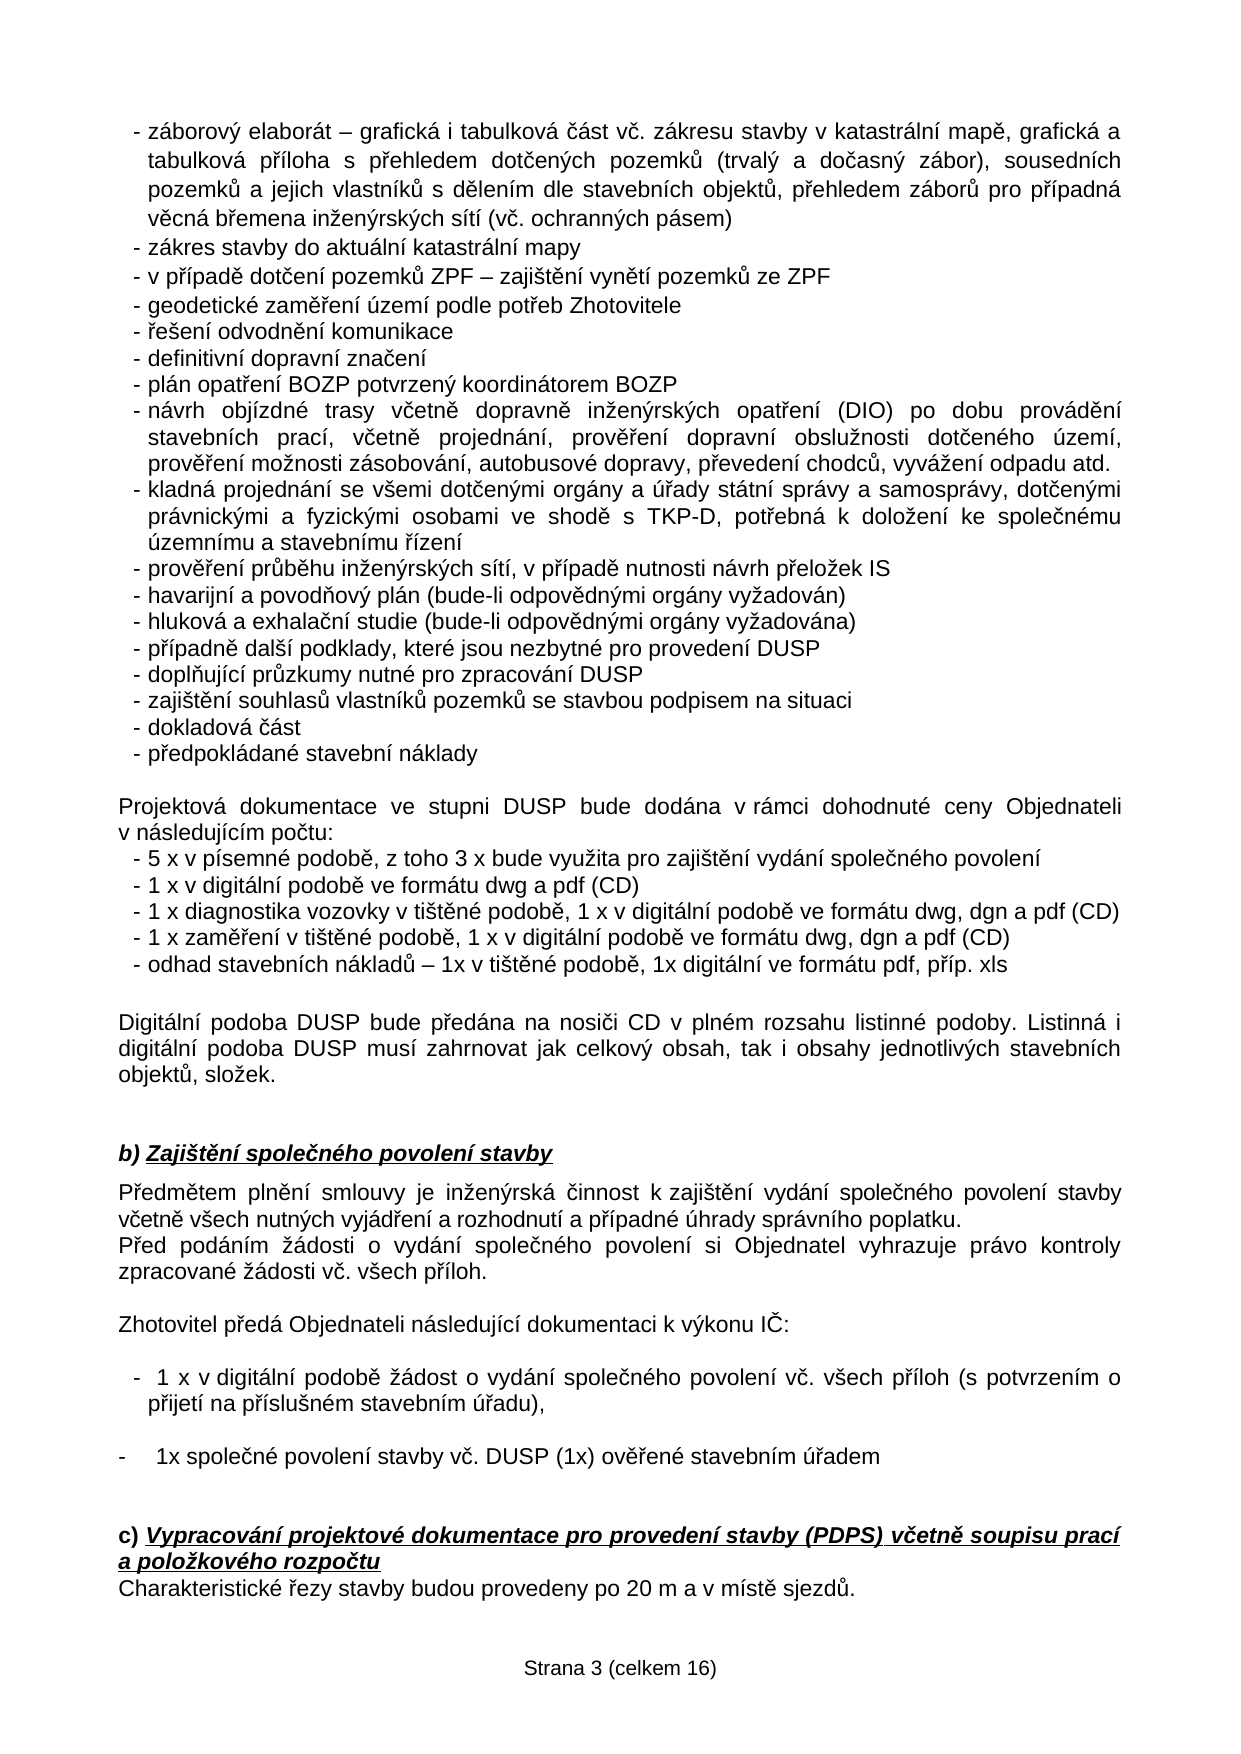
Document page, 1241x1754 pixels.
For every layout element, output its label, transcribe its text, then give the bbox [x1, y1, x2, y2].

list prověření průběhu inženýrských sítí, v případě nutnosti návrh přeložek IS [133, 555, 1122, 582]
list zajištění souhlasů vlastníků pozemků se stavbou podpisem na situaci [133, 687, 1122, 713]
list 1 x zaměření v tištěné podobě, 1 x v digitální podobě ve formátu dwg, dgn a pdf (CD) [133, 924, 1122, 951]
list řešení odvodnění komunikace [133, 318, 1122, 344]
text Před podáním žádosti o vydání společného povolení si Objednatel vyhrazuje právo kontroly zpracované žádosti vč. všech příloh. [118, 1232, 1122, 1285]
list 1x společné povolení stavby vč. DUSP (1x) ověřené stavebním úřadem [118, 1443, 1122, 1469]
list v případě dotčení pozemků ZPF – zajištění vynětí pozemků ze ZPF [133, 263, 1122, 289]
list definitivní dopravní značení [133, 344, 1122, 371]
list doplňující průzkumy nutné pro zpracování DUSP [133, 661, 1122, 687]
list hluková a exhalační studie (bude-li odpovědnými orgány vyžadována) [133, 608, 1122, 634]
text Předmětem plnění smlouvy je inženýrská činnost k zajištění vydání společného povolení stavby včetně všech nutných vyjádření a rozhodnutí a případné úhrady správního poplatku. [118, 1179, 1122, 1232]
list návrh objízdné trasy včetně dopravně inženýrských opatření (DIO) po dobu provádění stavebních prací, včetně projednání, prověření dopravní obslužnosti dotčeného území, prověření možnosti zásobování, autobusové dopravy, převedení chodců, vyvážení odpadu atd. [133, 397, 1122, 476]
list případně další podklady, které jsou nezbytné pro provedení DUSP [133, 634, 1122, 661]
list kladná projednání se všemi dotčenými orgány a úřady státní správy a samosprávy, dotčenými právnickými a fyzickými osobami ve shodě s TKP-D, potřebná k doložení ke společnému územnímu a stavebnímu řízení [133, 476, 1122, 555]
list plán opatření BOZP potvrzený koordinátorem BOZP [133, 371, 1122, 397]
text b) Zajištění společného povolení stavby [118, 1140, 1122, 1167]
list 1 x diagnostika vozovky v tištěné podobě, 1 x v digitální podobě ve formátu dwg, dgn a pdf (CD) [133, 898, 1122, 924]
list předpokládané stavební náklady [133, 740, 1122, 766]
list odhad stavebních nákladů – 1x v tištěné podobě, 1x digitální ve formátu pdf, příp. xls [133, 951, 1122, 977]
text c) Vypracování projektové dokumentace pro provedení stavby (PDPS) včetně soupisu prací a položkového rozpočtu [118, 1522, 1122, 1574]
list dokladová část [133, 713, 1122, 740]
list havarijní a povodňový plán (bude-li odpovědnými orgány vyžadován) [133, 582, 1122, 608]
text Zhotovitel předá Objednateli následující dokumentaci k výkonu IČ: [118, 1311, 1122, 1337]
list 1 x v digitální podobě ve formátu dwg a pdf (CD) [133, 872, 1122, 898]
list zákres stavby do aktuální katastrální mapy [133, 234, 1122, 260]
list záborový elaborát – grafická i tabulková část vč. zákresu stavby v katastrální mapě, grafická a tabulková příloha s přehledem dotčených pozemků (trvalý a dočasný zábor), sousedních pozemků a jejich vlastníků s dělením dle stavebních objektů, přehledem záborů pro případná věcná břemena inženýrských sítí (vč. ochranných pásem) [133, 118, 1122, 231]
list geodetické zaměření území podle potřeb Zhotovitele [133, 292, 1122, 318]
text Digitální podoba DUSP bude předána na nosiči CD v plném rozsahu listinné podoby. Listinná i digitální podoba DUSP musí zahrnovat jak celkový obsah, tak i obsahy jednotlivých stavebních objektů, složek. [118, 1009, 1122, 1088]
list 5 x v písemné podobě, z toho 3 x bude využita pro zajištění vydání společného povolení [133, 845, 1122, 872]
text Charakteristické řezy stavby budou provedeny po 20 m a v místě sjezdů. [118, 1574, 1122, 1601]
text Projektová dokumentace ve stupni DUSP bude dodána v rámci dohodnuté ceny Objednateli v následujícím počtu: [118, 793, 1122, 845]
list 1 x v digitální podobě žádost o vydání společného povolení vč. všech příloh (s potvrzením o přijetí na příslušném stavebním úřadu), [133, 1364, 1122, 1416]
